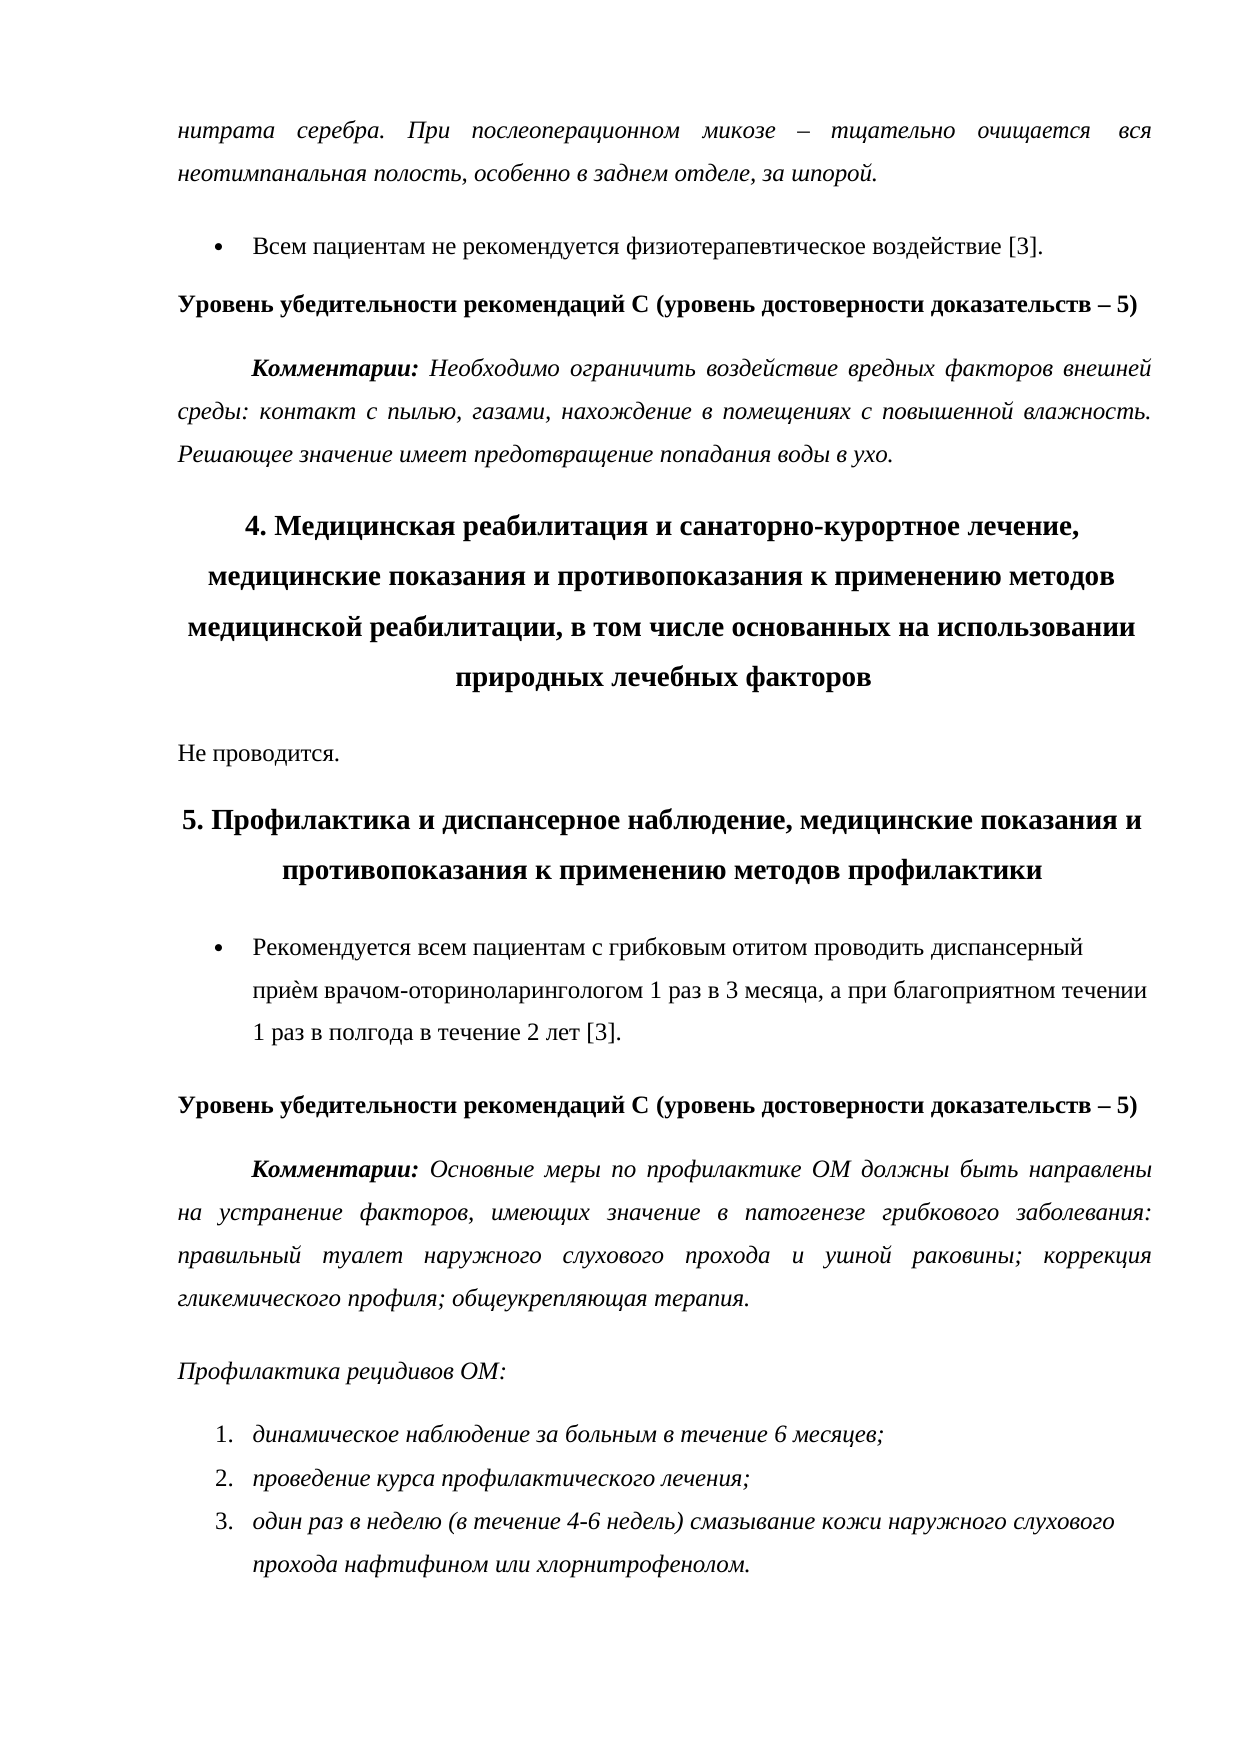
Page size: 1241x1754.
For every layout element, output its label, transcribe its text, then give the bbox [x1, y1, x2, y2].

text Комментарии: Основные меры по профилактике ОМ должны быть направлены на устранение факторов, имеющих значение в патогенезе грибкового заболевания: правильный туалет наружного слухового прохода и ушной раковины; коррекция гликемического профиля; общеукрепляющая терапия. [177, 1154, 1152, 1312]
text Комментарии: Необходимо ограничить воздействие вредных факторов внешней среды: контакт с пылью, газами, нахождение в помещениях с повышенной влажность. Решающее значение имеет предотвращение попадания воды в ухо. [177, 353, 1152, 468]
text медицинской реабилитации, в том числе основанных на использовании природных лечебных факторов [187, 609, 1151, 692]
subtitle Уровень убедительности рекомендаций С (уровень достоверности доказательств – 5) [177, 289, 1163, 318]
subtitle Уровень убедительности рекомендаций С (уровень достоверности доказательств – 5) [177, 1090, 1163, 1119]
subtitle Медицинская реабилитация и санаторно-курортное лечение, медицинские показания и противопоказания к применению методов [208, 508, 1118, 592]
subtitle Профилактика и диспансерное наблюдение, медицинские показания и противопоказания к применению методов профилактики [182, 802, 1147, 886]
text Не проводится. [177, 738, 1163, 767]
list Всем пациентам не рекомендуется физиотерапевтическое воздействие [3]. [215, 231, 1163, 260]
list проведение курса профилактического лечения; [215, 1463, 1163, 1492]
list Рекомендуется всем пациентам с грибковым отитом проводить диспансерный приѐм врачом-оториноларингологом 1 раз в 3 месяца, а при благоприятном течении 1 раз в полгода в течение 2 лет [3]. [215, 932, 1151, 1046]
text Профилактика рецидивов ОМ: [177, 1356, 1163, 1384]
text нитрата серебра. При послеоперационном микозе – тщательно очищается вся неотимпанальная полость, особенно в заднем отделе, за шпорой. [177, 115, 1152, 187]
list один раз в неделю (в течение 4-6 недель) смазывание кожи наружного слухового прохода нафтифином или хлорнитрофенолом. [215, 1506, 1118, 1578]
list динамическое наблюдение за больным в течение 6 месяцев; [215, 1419, 1163, 1448]
